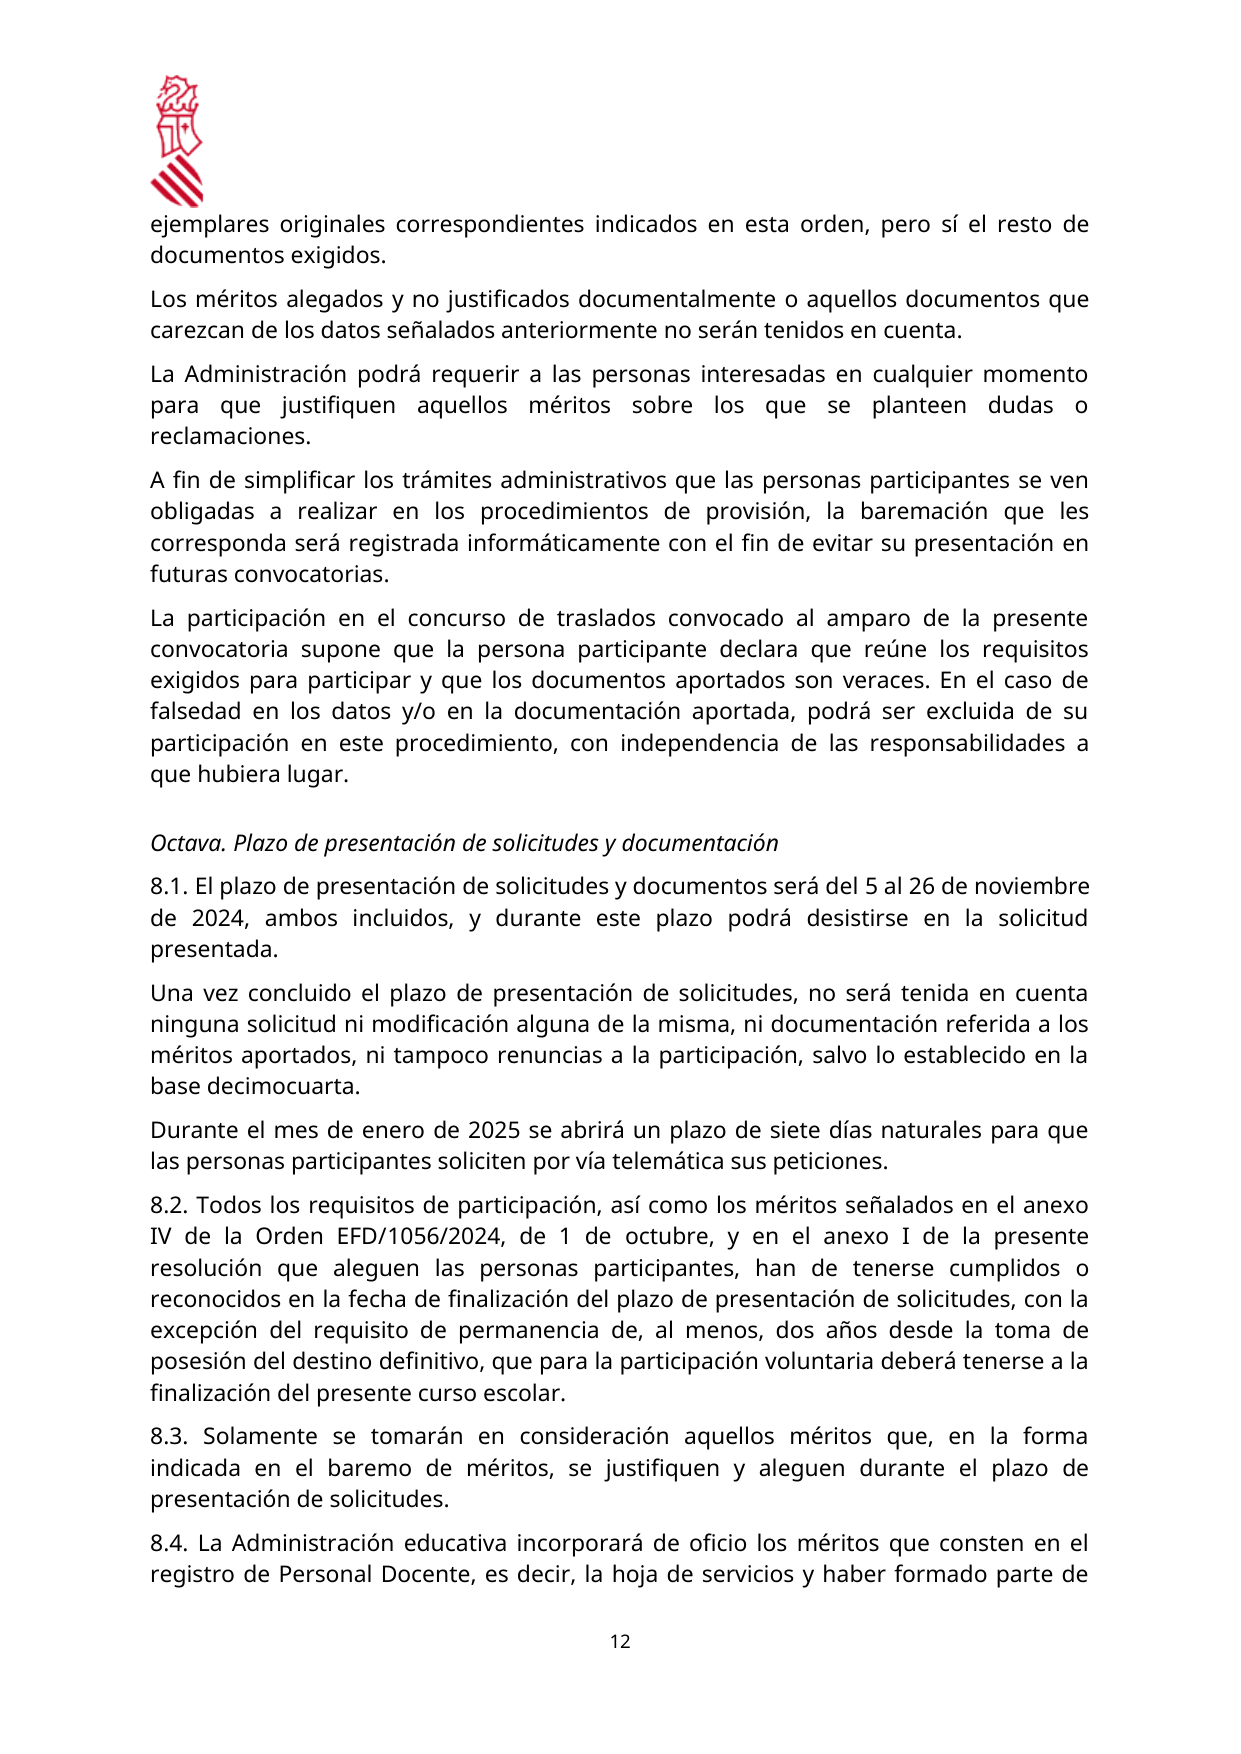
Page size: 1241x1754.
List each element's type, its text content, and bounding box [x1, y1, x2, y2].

picture [150, 75, 204, 208]
text Los méritos alegados y no justificados documentalmente o aquellos documentos que carezcan de los datos señalados anteriormente no serán tenidos en cuenta. [150, 283, 1090, 345]
text A fin de simplificar los trámites administrativos que las personas participantes se ven obligadas a realizar en los procedimientos de provisión, la baremación que les corresponda será registrada informáticamente con el fin de evitar su presentación en futuras convocatorias. [150, 464, 1090, 589]
text Octava. Plazo de presentación de solicitudes y documentación [150, 827, 1090, 858]
text 8.1. El plazo de presentación de solicitudes y documentos será del 5 al 26 de noviembre de 2024, ambos incluidos, y durante este plazo podrá desistirse en la solicitud presentada. [150, 870, 1090, 964]
text Una vez concluido el plazo de presentación de solicitudes, no será tenida en cuenta ninguna solicitud ni modificación alguna de la misma, ni documentación referida a los méritos aportados, ni tampoco renuncias a la participación, salvo lo establecido en la base decimocuarta. [150, 977, 1090, 1102]
text 8.2. Todos los requisitos de participación, así como los méritos señalados en el anexo IV de la Orden EFD/1056/2024, de 1 de octubre, y en el anexo I de la presente resolución que aleguen las personas participantes, han de tenerse cumplidos o reconocidos en la fecha de finalización del plazo de presentación de solicitudes, con la excepción del requisito de permanencia de, al menos, dos años desde la toma de posesión del destino definitivo, que para la participación voluntaria deberá tenerse a la finalización del presente curso escolar. [150, 1189, 1090, 1408]
text 8.3. Solamente se tomarán en consideración aquellos méritos que, en la forma indicada en el baremo de méritos, se justifiquen y aleguen durante el plazo de presentación de solicitudes. [150, 1420, 1090, 1514]
text La Administración podrá requerir a las personas interesadas en cualquier momento para que justifiquen aquellos méritos sobre los que se planteen dudas o reclamaciones. [150, 358, 1090, 452]
text La participación en el concurso de traslados convocado al amparo de la presente convocatoria supone que la persona participante declara que reúne los requisitos exigidos para participar y que los documentos aportados son veraces. En el caso de falsedad en los datos y/o en la documentación aportada, podrá ser excluida de su participación en este procedimiento, con independencia de las responsabilidades a que hubiera lugar. [150, 602, 1090, 789]
text Durante el mes de enero de 2025 se abrirá un plazo de siete días naturales para que las personas participantes soliciten por vía telemática sus peticiones. [150, 1114, 1090, 1177]
